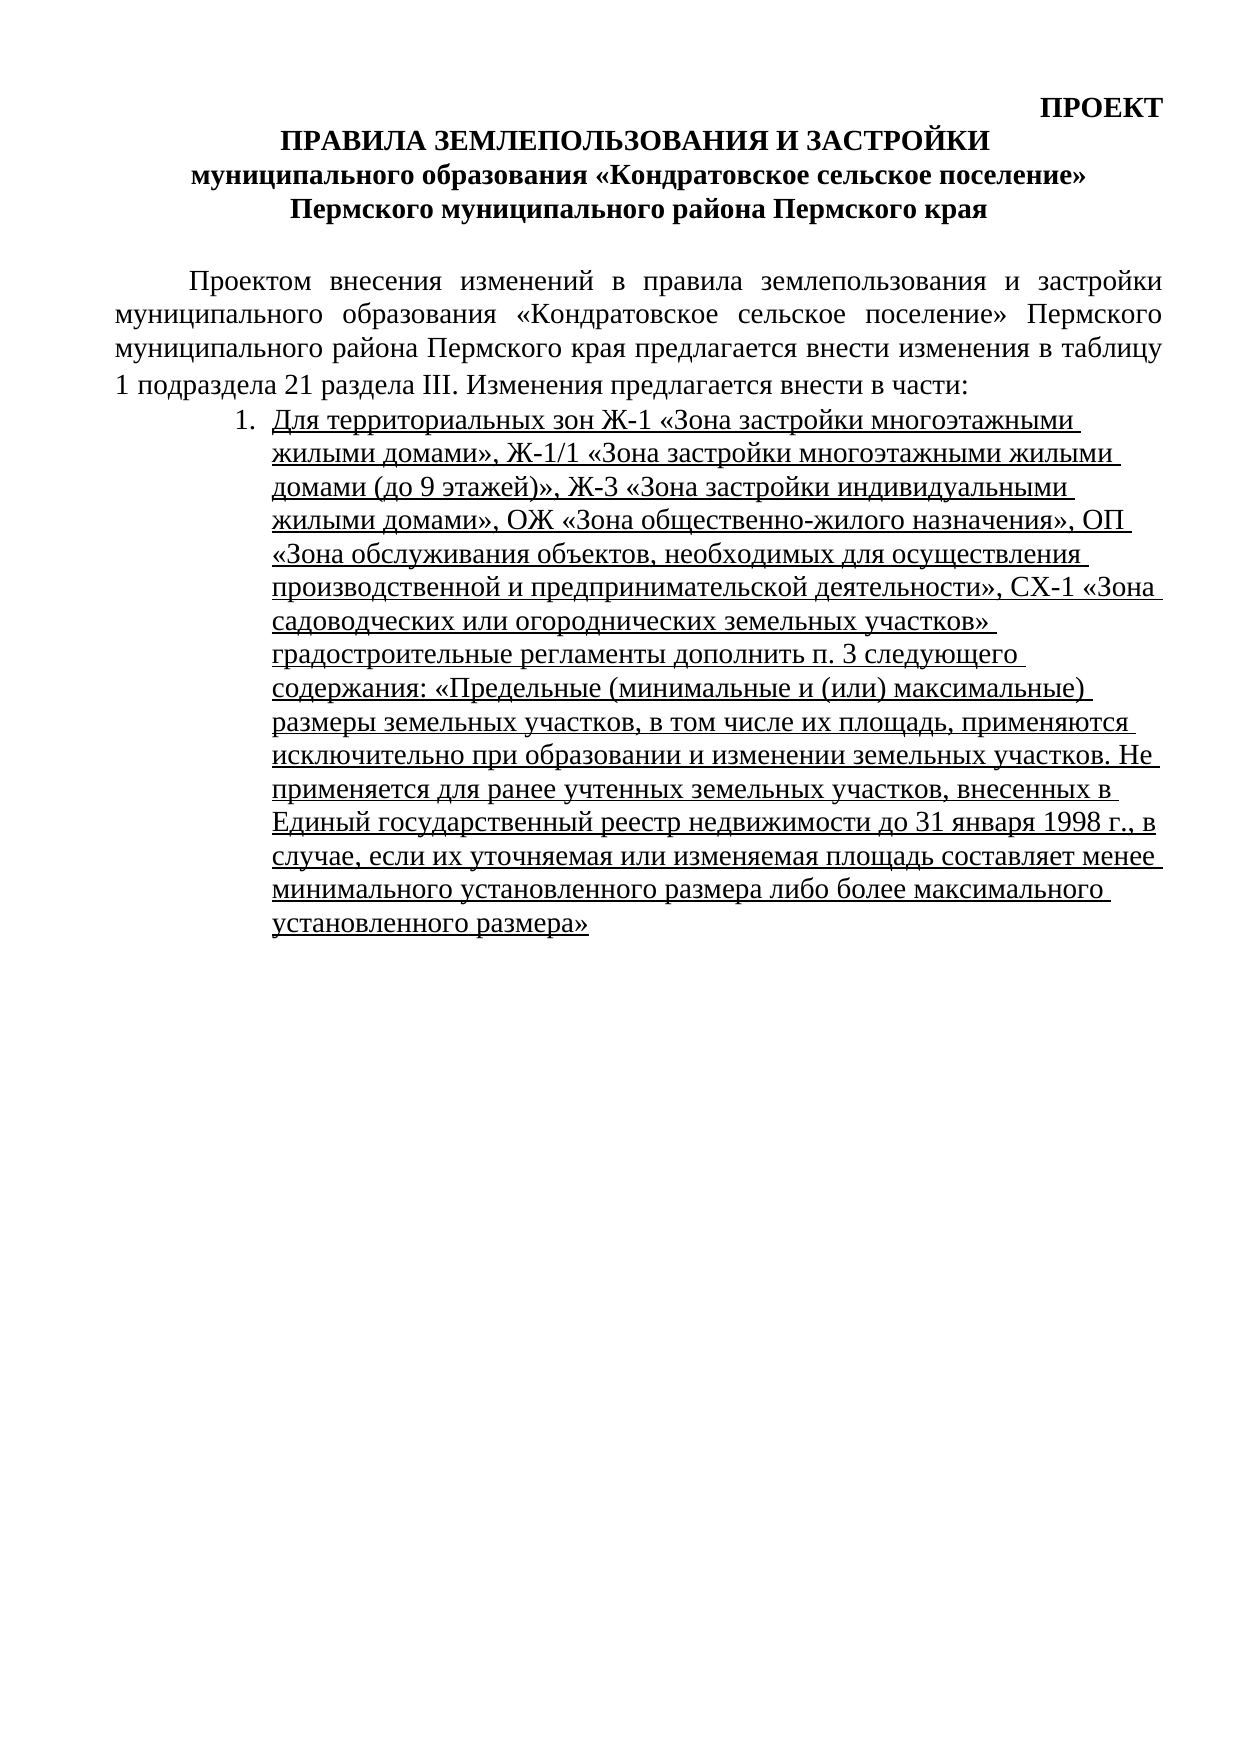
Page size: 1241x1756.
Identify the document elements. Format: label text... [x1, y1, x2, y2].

text ПРАВИЛА ЗЕМЛЕПОЛЬЗОВАНИЯ И ЗАСТРОЙКИ муниципального образования «Кондратовское сельское поселение» [114, 123, 1163, 191]
text Пермского муниципального района Пермского края [114, 191, 1163, 224]
text ПРОЕКТ [114, 90, 1163, 123]
list Для территориальных зон Ж-1 «Зона застройки многоэтажными жилыми домами», Ж-1/1 «Зона застройки многоэтажными жилыми домами (до 9 этажей)», Ж-3 «Зона застройки индивидуальными жилыми домами», ОЖ «Зона общественно-жилого назначения», ОП «Зона обслуживания объектов, необходимых для осуществления производственной и предпринимательской деятельности», СХ-1 «Зона садоводческих или огороднических земельных участков» градостроительные регламенты дополнить п. 3 следующего содержания: «Предельные (минимальные и (или) максимальные) размеры земельных участков, в том числе их площадь, применяются исключительно при образовании и изменении земельных участков. Не применяется для ранее учтенных земельных участков, внесенных в Единый государственный реестр недвижимости до 31 января 1998 г., в случае, если их уточняемая или изменяемая площадь составляет менее минимального установленного размера либо более максимального установленного размера» [234, 402, 1163, 938]
text Проектом внесения изменений в правила землепользования и застройки муниципального образования «Кондратовское сельское поселение» Пермского муниципального района Пермского края предлагается внести изменения в таблицу 1 подраздела 21 раздела III. Изменения предлагается внести в части: [114, 263, 1163, 402]
